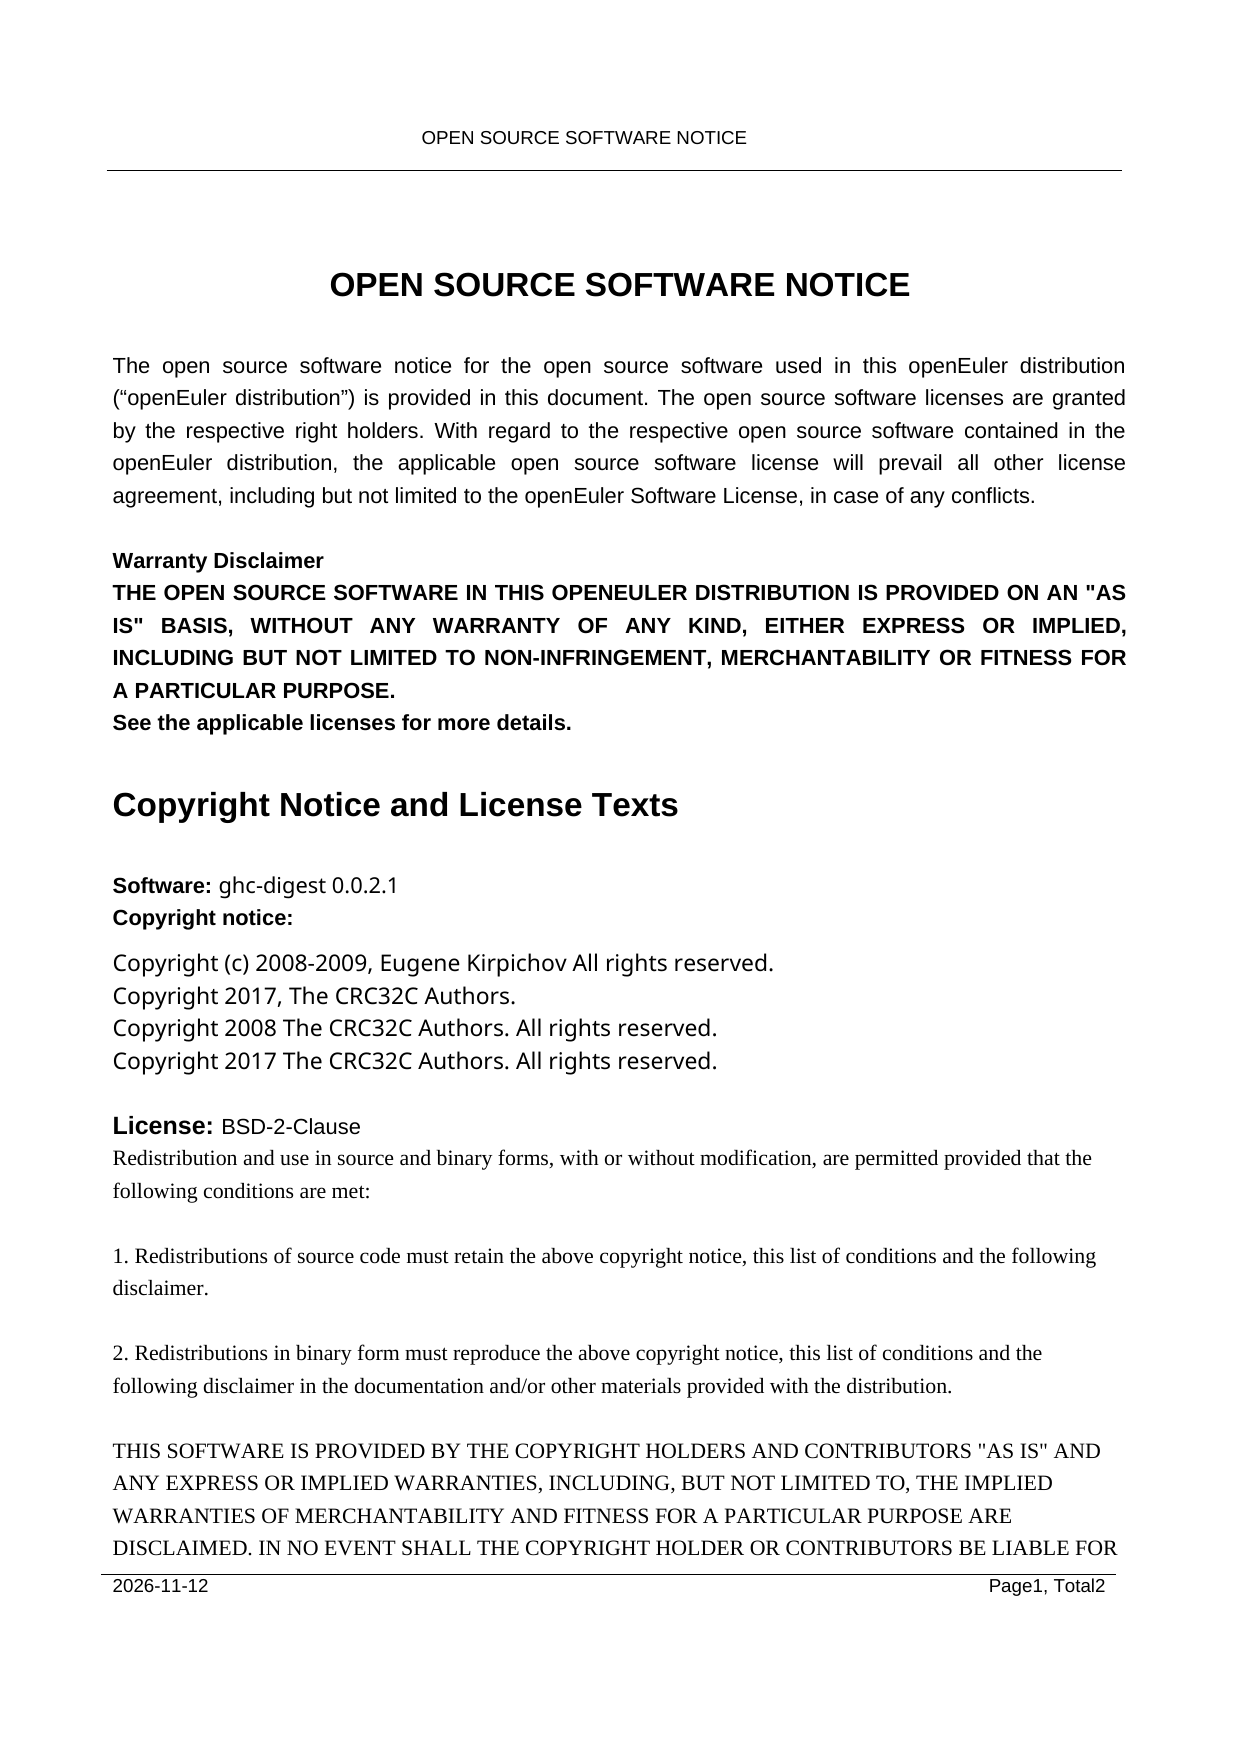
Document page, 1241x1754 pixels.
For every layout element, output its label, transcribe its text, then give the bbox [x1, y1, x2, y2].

text Copyright notice: [112, 901, 1128, 934]
title Software: ghc-digest 0.0.2.1 [112, 869, 1128, 901]
text THE OPEN SOURCE SOFTWARE IN THIS OPENEULER DISTRIBUTION IS PROVIDED ON AN "AS IS" BASIS, WITHOUT ANY WARRANTY OF ANY KIND, EITHER EXPRESS OR IMPLIED, INCLUDING BUT NOT LIMITED TO NON-INFRINGEMENT, MERCHANTABILITY OR FITNESS FOR A PARTICULAR PURPOSE. See the applicable licenses for more details. [112, 576, 1128, 739]
text Copyright Notice and License Texts [112, 771, 1128, 836]
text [112, 1142, 1128, 1564]
text License: BSD-2-Clause [112, 1109, 1128, 1142]
text The open source software notice for the open source software used in this openEuler distribution (“openEuler distribution”) is provided in this document. The open source software licenses are granted by the respective right holders. With regard to the respective open source software contained in the openEuler distribution, the applicable open source software license will prevail all other license agreement, including but not limited to the openEuler Software License, in case of any conflicts. [112, 349, 1128, 511]
text OPEN SOURCE SOFTWARE NOTICE [112, 251, 1128, 316]
text Copyright (c) 2008-2009, Eugene Kirpichov All rights reserved. Copyright 2017, The CRC32C Authors. Copyright 2008 The CRC32C Authors. All rights reserved. Copyright 2017 The CRC32C Authors. All rights reserved. [112, 947, 1128, 1109]
text Warranty Disclaimer [112, 544, 1128, 576]
